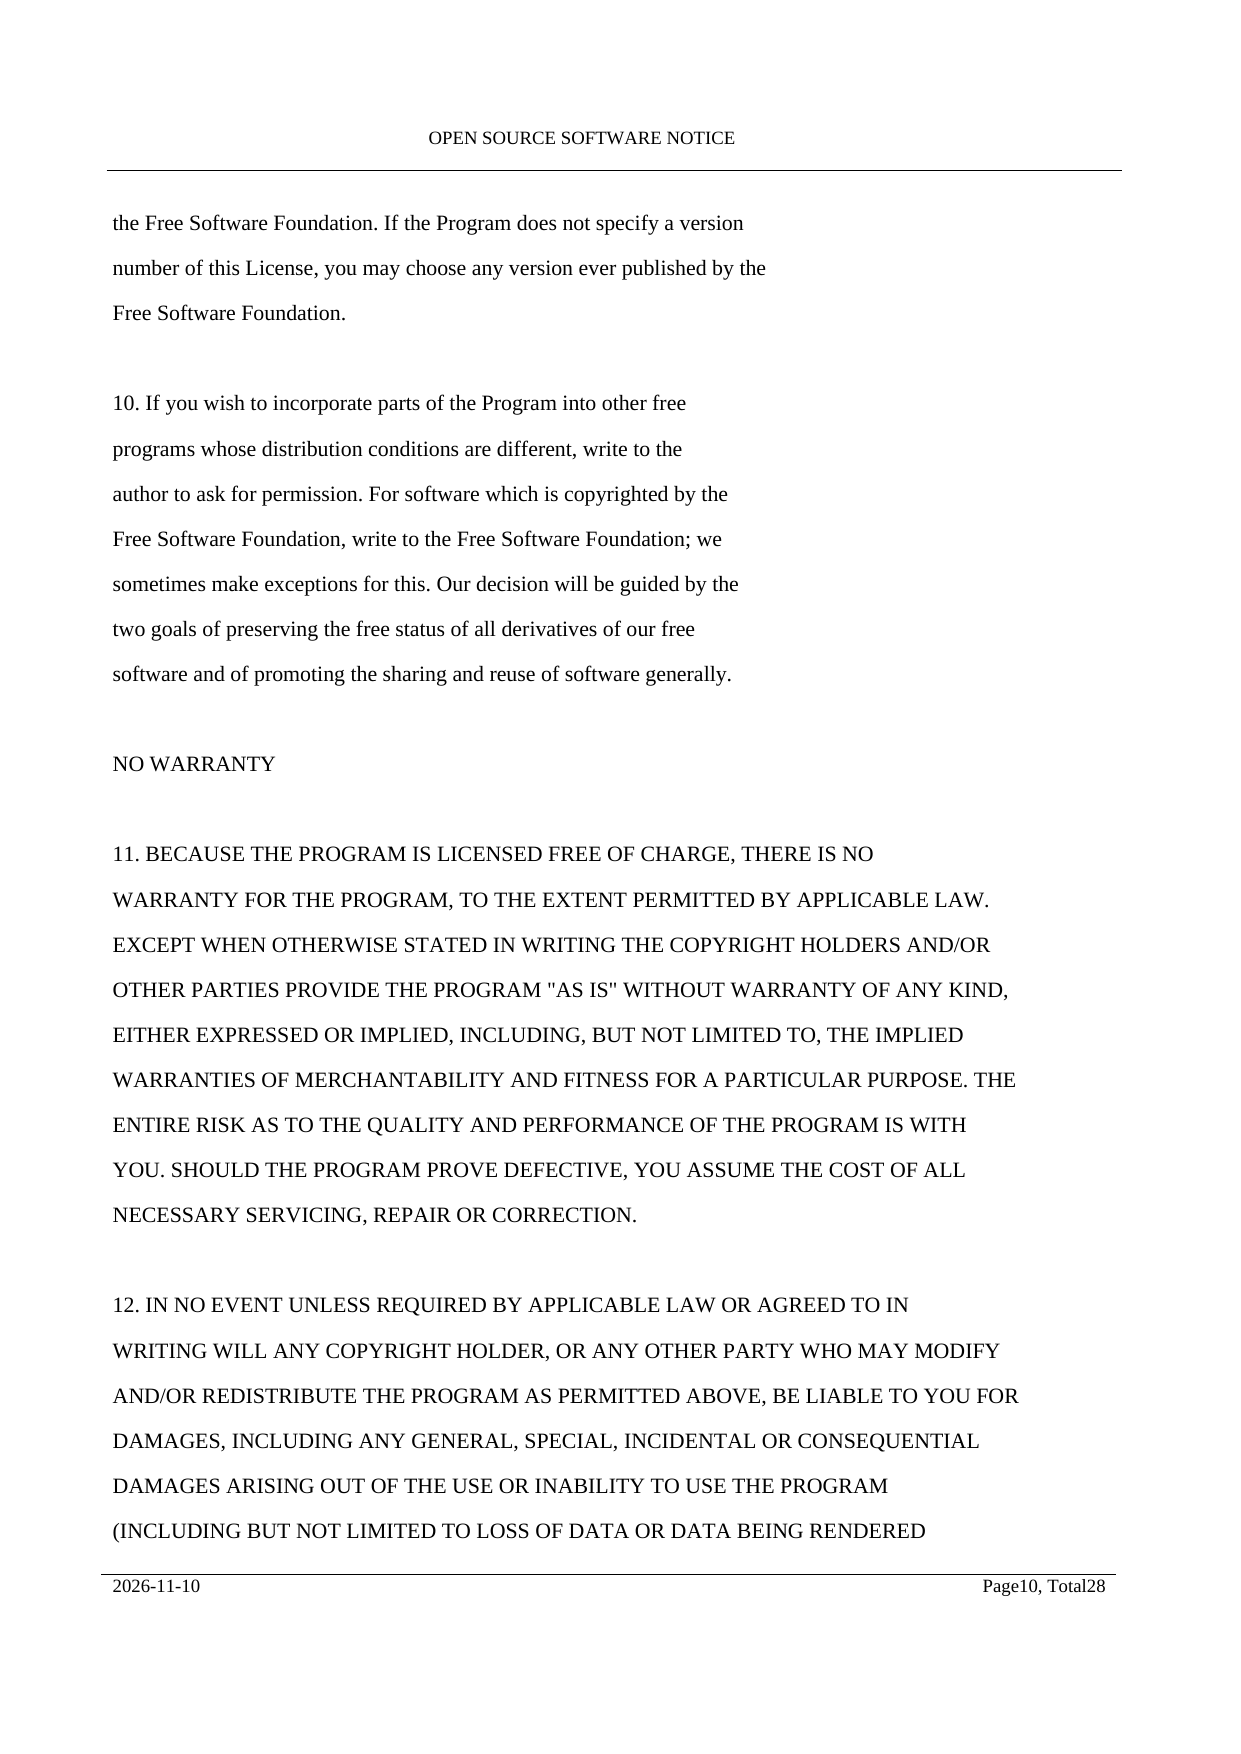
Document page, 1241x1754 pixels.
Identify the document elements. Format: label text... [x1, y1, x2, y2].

text Free Software Foundation, write to the Free Software Foundation; we [112, 522, 1128, 554]
text NO WARRANTY [112, 748, 1128, 780]
text DAMAGES ARISING OUT OF THE USE OR INABILITY TO USE THE PROGRAM [112, 1469, 1128, 1502]
text (INCLUDING BUT NOT LIMITED TO LOSS OF DATA OR DATA BEING RENDERED [112, 1514, 1128, 1547]
text the Free Software Foundation. If the Program does not specify a version [112, 206, 1128, 239]
text WARRANTY FOR THE PROGRAM, TO THE EXTENT PERMITTED BY APPLICABLE LAW. [112, 883, 1128, 915]
text 12. IN NO EVENT UNLESS REQUIRED BY APPLICABLE LAW OR AGREED TO IN [112, 1289, 1128, 1321]
text WARRANTIES OF MERCHANTABILITY AND FITNESS FOR A PARTICULAR PURPOSE. THE [112, 1063, 1128, 1096]
text two goals of preserving the free status of all derivatives of our free [112, 612, 1128, 645]
text DAMAGES, INCLUDING ANY GENERAL, SPECIAL, INCIDENTAL OR CONSEQUENTIAL [112, 1424, 1128, 1457]
text ENTIRE RISK AS TO THE QUALITY AND PERFORMANCE OF THE PROGRAM IS WITH [112, 1108, 1128, 1141]
text author to ask for permission. For software which is copyrighted by the [112, 477, 1128, 509]
text Free Software Foundation. [112, 297, 1128, 329]
text OTHER PARTIES PROVIDE THE PROGRAM "AS IS" WITHOUT WARRANTY OF ANY KIND, [112, 973, 1128, 1006]
text NECESSARY SERVICING, REPAIR OR CORRECTION. [112, 1199, 1128, 1231]
text 10. If you wish to incorporate parts of the Program into other free [112, 387, 1128, 419]
text YOU. SHOULD THE PROGRAM PROVE DEFECTIVE, YOU ASSUME THE COST OF ALL [112, 1153, 1128, 1186]
text software and of promoting the sharing and reuse of software generally. [112, 657, 1128, 690]
text WRITING WILL ANY COPYRIGHT HOLDER, OR ANY OTHER PARTY WHO MAY MODIFY [112, 1334, 1128, 1366]
text AND/OR REDISTRIBUTE THE PROGRAM AS PERMITTED ABOVE, BE LIABLE TO YOU FOR [112, 1379, 1128, 1412]
text EXCEPT WHEN OTHERWISE STATED IN WRITING THE COPYRIGHT HOLDERS AND/OR [112, 928, 1128, 961]
text programs whose distribution conditions are different, write to the [112, 432, 1128, 464]
text number of this License, you may choose any version ever published by the [112, 251, 1128, 284]
text sometimes make exceptions for this. Our decision will be guided by the [112, 567, 1128, 600]
text EITHER EXPRESSED OR IMPLIED, INCLUDING, BUT NOT LIMITED TO, THE IMPLIED [112, 1018, 1128, 1051]
text 11. BECAUSE THE PROGRAM IS LICENSED FREE OF CHARGE, THERE IS NO [112, 838, 1128, 870]
